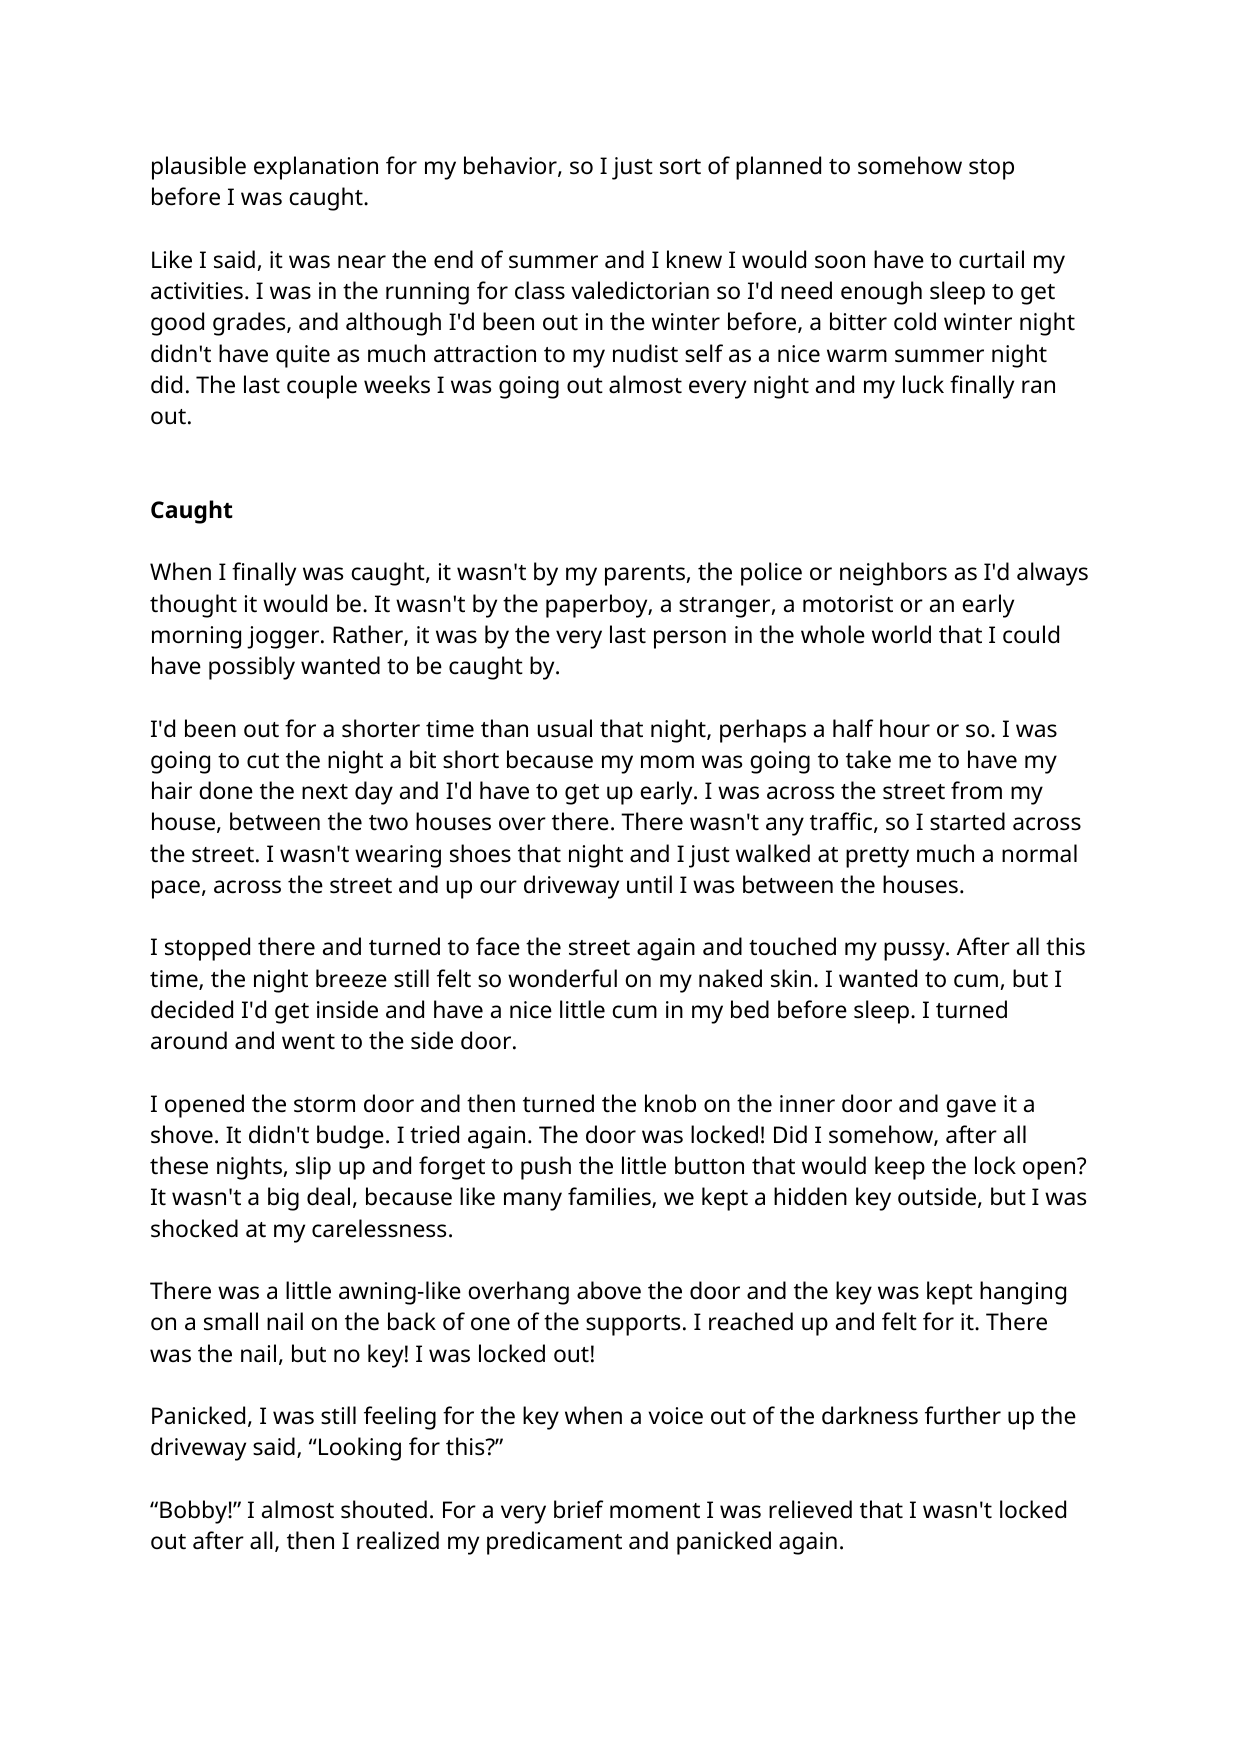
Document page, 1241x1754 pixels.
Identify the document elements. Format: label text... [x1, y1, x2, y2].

text “Bobby!” I almost shouted. For a very brief moment I was relieved that I wasn't locked out after all, then I realized my predicament and panicked again. [150, 1494, 1090, 1556]
text Like I said, it was near the end of summer and I knew I would soon have to curtail my activities. I was in the running for class valedictorian so I'd need enough sleep to get good grades, and although I'd been out in the winter before, a bitter cold winter night didn't have quite as much attraction to my nudist self as a nice warm summer night did. The last couple weeks I was going out almost every night and my luck finally ran out. [150, 244, 1090, 431]
text I'd been out for a shorter time than usual that night, perhaps a half hour or so. I was going to cut the night a bit short because my mom was going to take me to have my hair done the next day and I'd have to get up early. I was across the street from my house, between the two houses over there. There wasn't any traffic, so I started across the street. I wasn't wearing shoes that night and I just walked at pretty much a normal pace, across the street and up our driveway until I was between the houses. [150, 712, 1090, 900]
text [150, 150, 1090, 212]
text I stopped there and turned to face the street again and touched my pussy. After all this time, the night breeze still felt so wonderful on my naked skin. I wanted to cum, but I decided I'd get inside and have a nice little cum in my bed before sleep. I turned around and went to the side door. [150, 931, 1090, 1056]
text Caught [150, 494, 1090, 525]
text I opened the storm door and then turned the knob on the inner door and gave it a shove. It didn't budge. I tried again. The door was locked! Did I somehow, after all these nights, slip up and forget to push the little button that would keep the lock open? It wasn't a big deal, because like many families, we kept a hidden key outside, but I was shocked at my carelessness. [150, 1087, 1090, 1244]
text There was a little awning-like overhang above the door and the key was kept hanging on a small nail on the back of one of the supports. I reached up and felt for it. There was the nail, but no key! I was locked out! [150, 1275, 1090, 1369]
text When I finally was caught, it wasn't by my parents, the police or neighbors as I'd always thought it would be. It wasn't by the paperboy, a stranger, a motorist or an early morning jogger. Rather, it was by the very last person in the whole world that I could have possibly wanted to be caught by. [150, 556, 1090, 681]
text Panicked, I was still feeling for the key when a voice out of the darkness further up the driveway said, “Looking for this?” [150, 1400, 1090, 1462]
